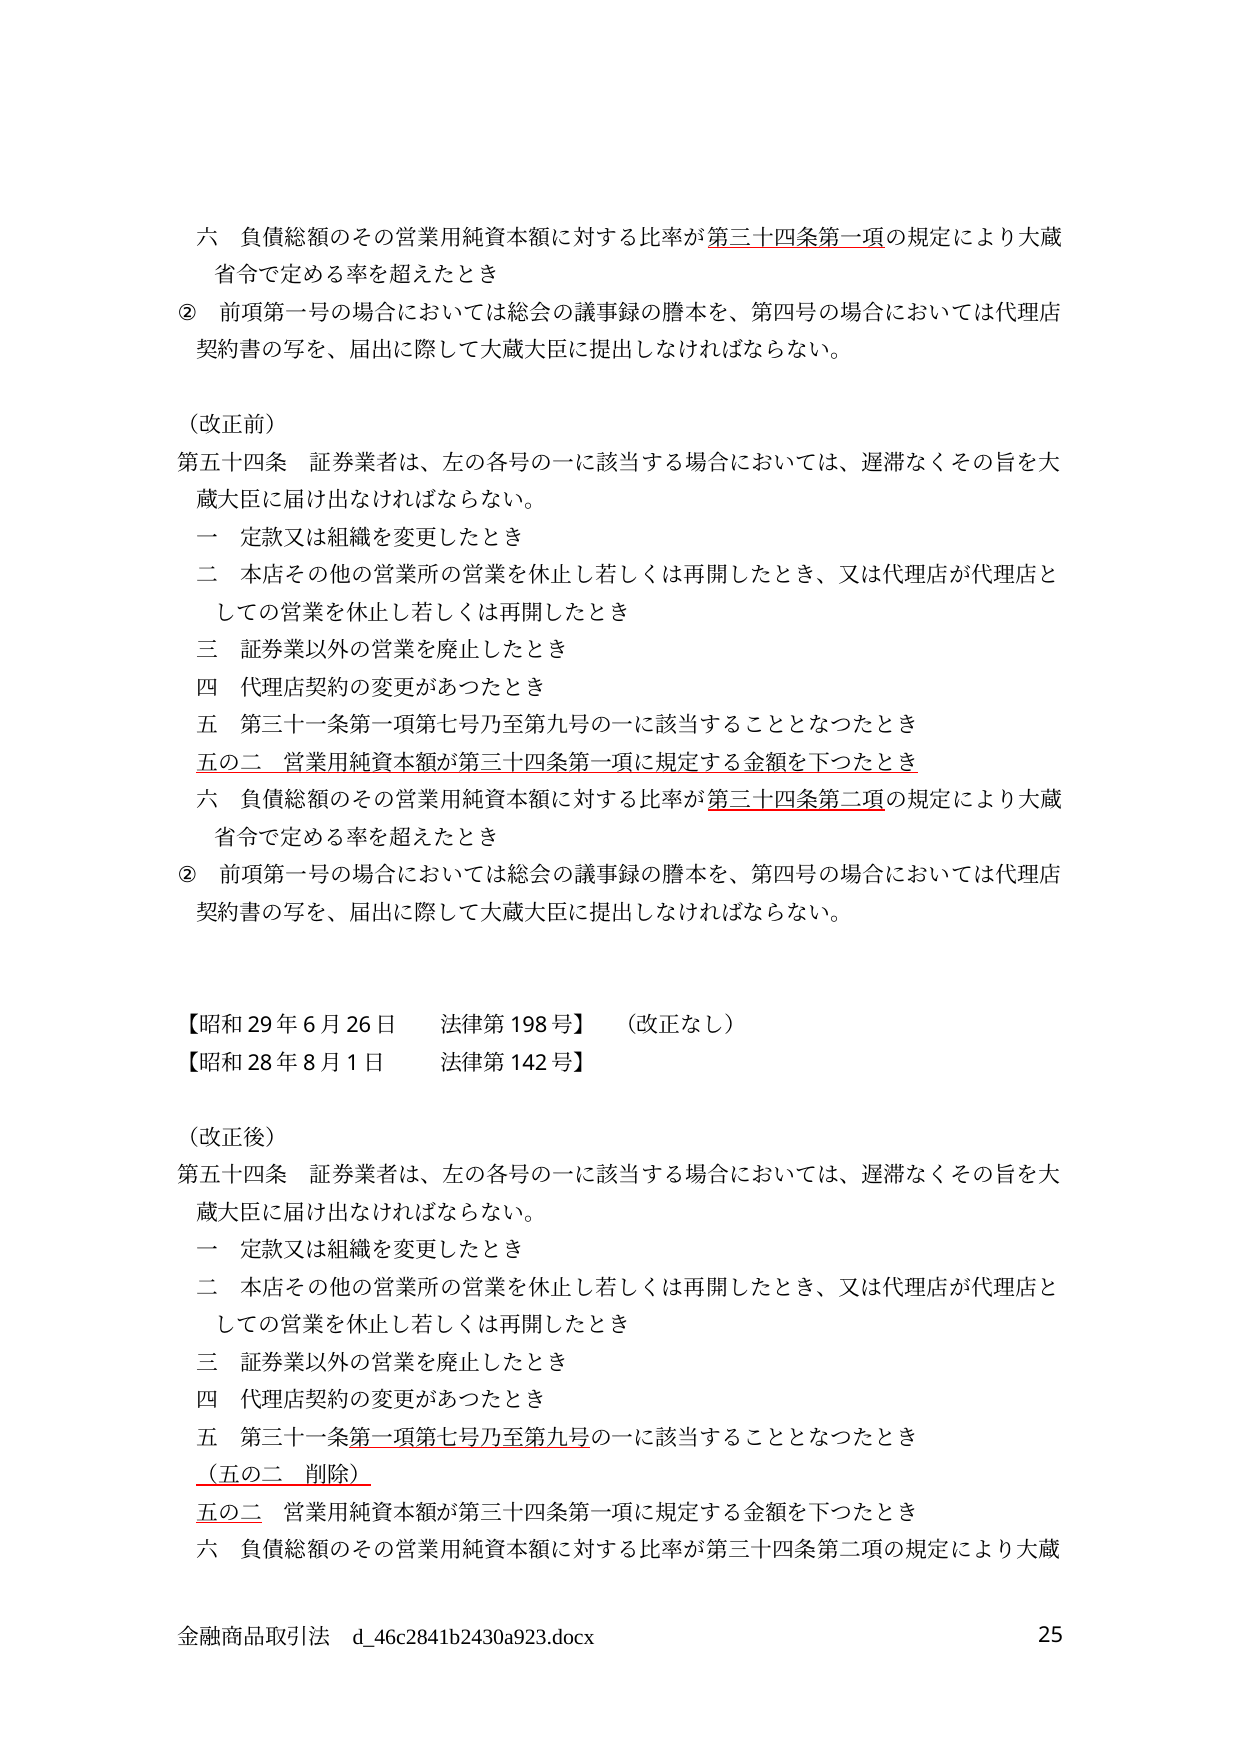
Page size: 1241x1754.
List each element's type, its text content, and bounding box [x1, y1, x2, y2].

text 二 本店その他の営業所の営業を休止し若しくは再開したとき、又は代理店が代理店としての営業を休止し若しくは再開したとき [196, 554, 1063, 629]
text 一 定款又は組織を変更したとき [196, 1229, 1063, 1267]
text （改正後） [177, 1117, 1063, 1154]
text ② 前項第一号の場合においては総会の議事録の謄本を、第四号の場合においては代理店契約書の写を、届出に際して大蔵大臣に提出しなければならない。 [177, 854, 1063, 929]
text ② 前項第一号の場合においては総会の議事録の謄本を、第四号の場合においては代理店契約書の写を、届出に際して大蔵大臣に提出しなければならない。 [177, 292, 1063, 367]
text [177, 442, 1063, 517]
text 四 代理店契約の変更があつたとき [196, 1379, 1063, 1417]
text 五の二 営業用純資本額が第三十四条第一項に規定する金額を下つたとき [196, 1492, 1063, 1529]
text （改正前） [177, 404, 1063, 442]
text 五 第三十一条第一項第七号乃至第九号の一に該当することとなつたとき [196, 1417, 1063, 1454]
text 【昭和29年6月26日 法律第198号】 （改正なし） [177, 1004, 1063, 1042]
text 一 定款又は組織を変更したとき [196, 517, 1063, 554]
text 五 第三十一条第一項第七号乃至第九号の一に該当することとなつたとき [196, 704, 1063, 742]
text 【昭和28年8月1日 法律第142号】 [177, 1042, 1063, 1079]
text 四 代理店契約の変更があつたとき [196, 667, 1063, 704]
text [196, 1529, 1063, 1567]
text 五の二 営業用純資本額が第三十四条第一項に規定する金額を下つたとき [196, 742, 1063, 779]
text 第五十四条 証券業者は、左の各号の一に該当する場合においては、遅滞なくその旨を大蔵大臣に届け出なければならない。 [177, 1154, 1063, 1229]
text 六 負債総額のその営業用純資本額に対する比率が第三十四条第一項の規定により大蔵省令で定める率を超えたとき [196, 217, 1063, 292]
text 三 証券業以外の営業を廃止したとき [196, 1342, 1063, 1379]
text 三 証券業以外の営業を廃止したとき [196, 629, 1063, 667]
text （五の二 削除） [196, 1454, 1063, 1492]
text 六 負債総額のその営業用純資本額に対する比率が第三十四条第二項の規定により大蔵省令で定める率を超えたとき [196, 779, 1063, 854]
text 二 本店その他の営業所の営業を休止し若しくは再開したとき、又は代理店が代理店としての営業を休止し若しくは再開したとき [196, 1267, 1063, 1342]
